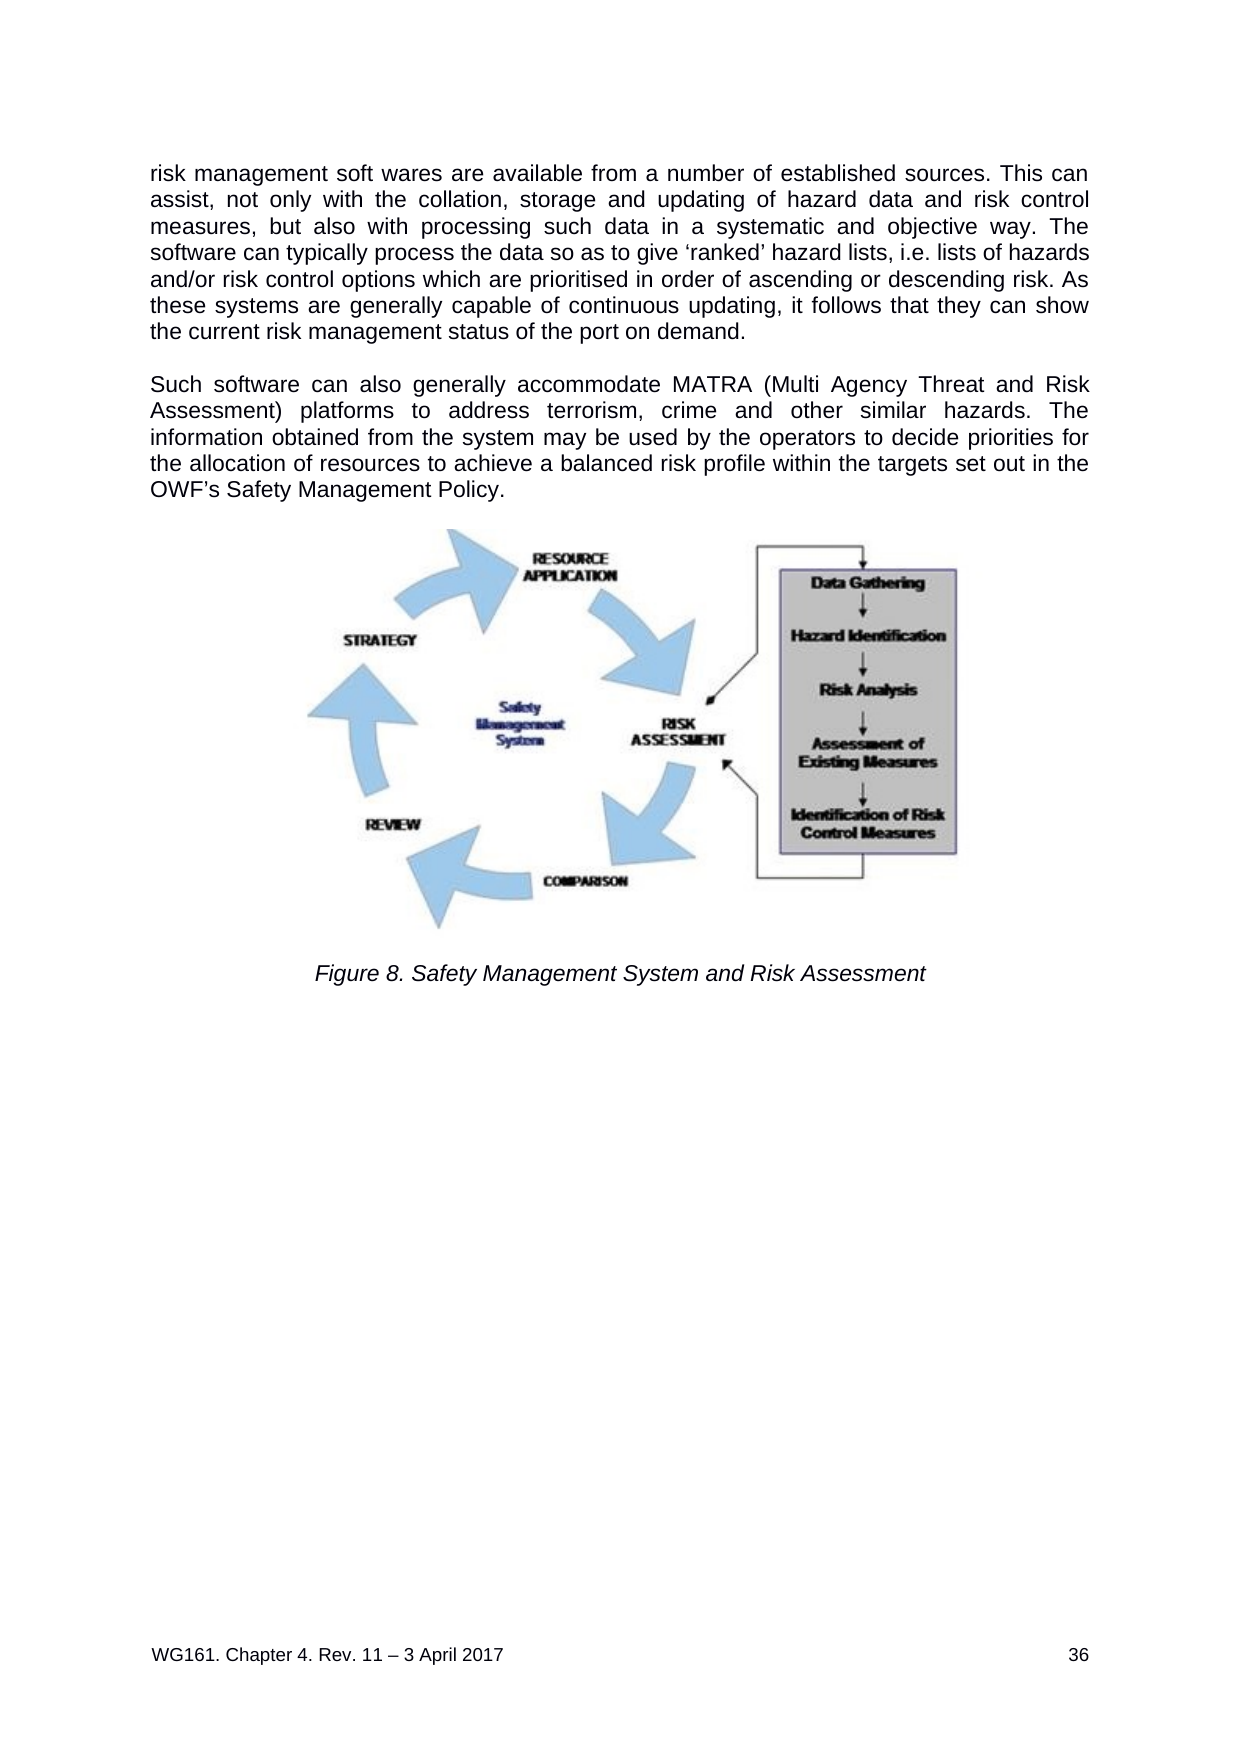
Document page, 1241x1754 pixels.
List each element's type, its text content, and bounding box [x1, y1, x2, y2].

text Such software can also generally accommodate MATRA (Multi Agency Threat and Risk Assessment) platforms to address terrorism, crime and other similar hazards. The information obtained from the system may be used by the operators to decide priorities for the allocation of resources to achieve a balanced risk profile within the targets set out in the OWF’s Safety Management Policy. [150, 371, 1090, 503]
text risk management soft wares are available from a number of established sources. This can assist, not only with the collation, storage and updating of hazard data and risk control measures, but also with processing such data in a systematic and objective way. The software can typically process the data so as to give ‘ranked’ hazard lists, i.e. lists of hazards and/or risk control options which are prioritised in order of ascending or descending risk. As these systems are generally capable of continuous updating, it follows that they can show the current risk management status of the port on demand. [150, 160, 1090, 344]
text Figure 8. Safety Management System and Risk Assessment [150, 960, 1090, 986]
picture [256, 529, 984, 948]
